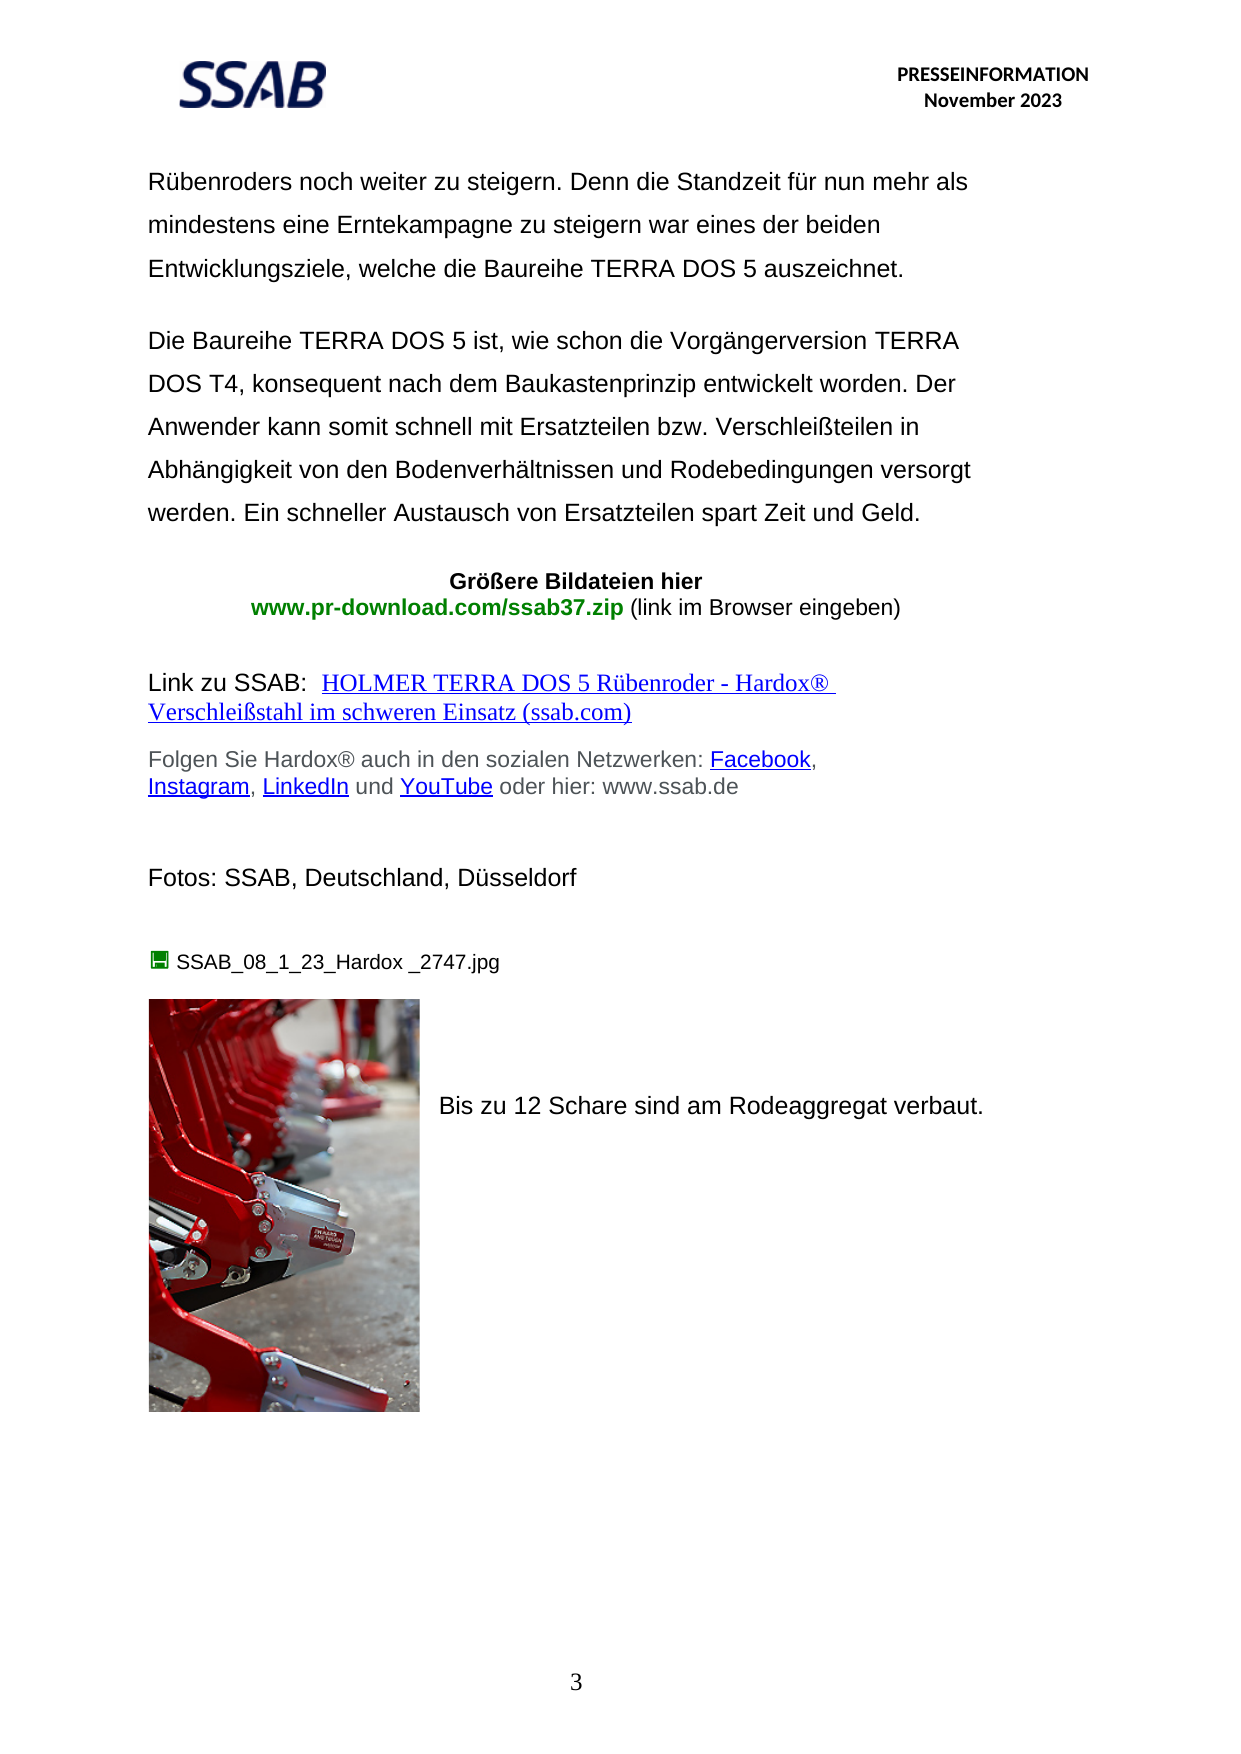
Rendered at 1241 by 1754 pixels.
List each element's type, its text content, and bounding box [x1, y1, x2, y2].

text www.pr-download.com/ssab37.zip (link im Browser eingeben) [148, 594, 1004, 621]
text Größere Bildateien hier [148, 568, 1004, 594]
text Folgen Sie Hardox® auch in den sozialen Netzwerken: Facebook, Instagram, LinkedIn und YouTube oder hier: www.ssab.de [148, 746, 827, 799]
picture [147, 999, 420, 1409]
text Die Baureihe TERRA DOS 5 ist, wie schon die Vorgängerversion TERRA DOS T4, konsequent nach dem Baukastenprinzip entwickelt worden. Der Anwender kann somit schnell mit Ersatzteilen bzw. Verschleißteilen in Abhängigkeit von den Bodenverhältnissen und Rodebedingungen versorgt werden. Ein schneller Austausch von Ersatzteilen spart Zeit und Geld. [148, 326, 1004, 527]
text Fotos: SSAB, Deutschland, Düsseldorf [148, 863, 1004, 892]
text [148, 167, 1004, 282]
picture [179, 61, 326, 108]
text Bis zu 12 Schare sind am Rodeaggregat verbaut. [420, 1091, 1004, 1119]
text Link zu SSAB: HOLMER TERRA DOS 5 Rübenroder - Hardox® Verschleißstahl im schweren Einsatz (ssab.com) [148, 668, 963, 725]
text SSAB_08_1_23_Hardox _2747.jpg [148, 949, 1004, 976]
